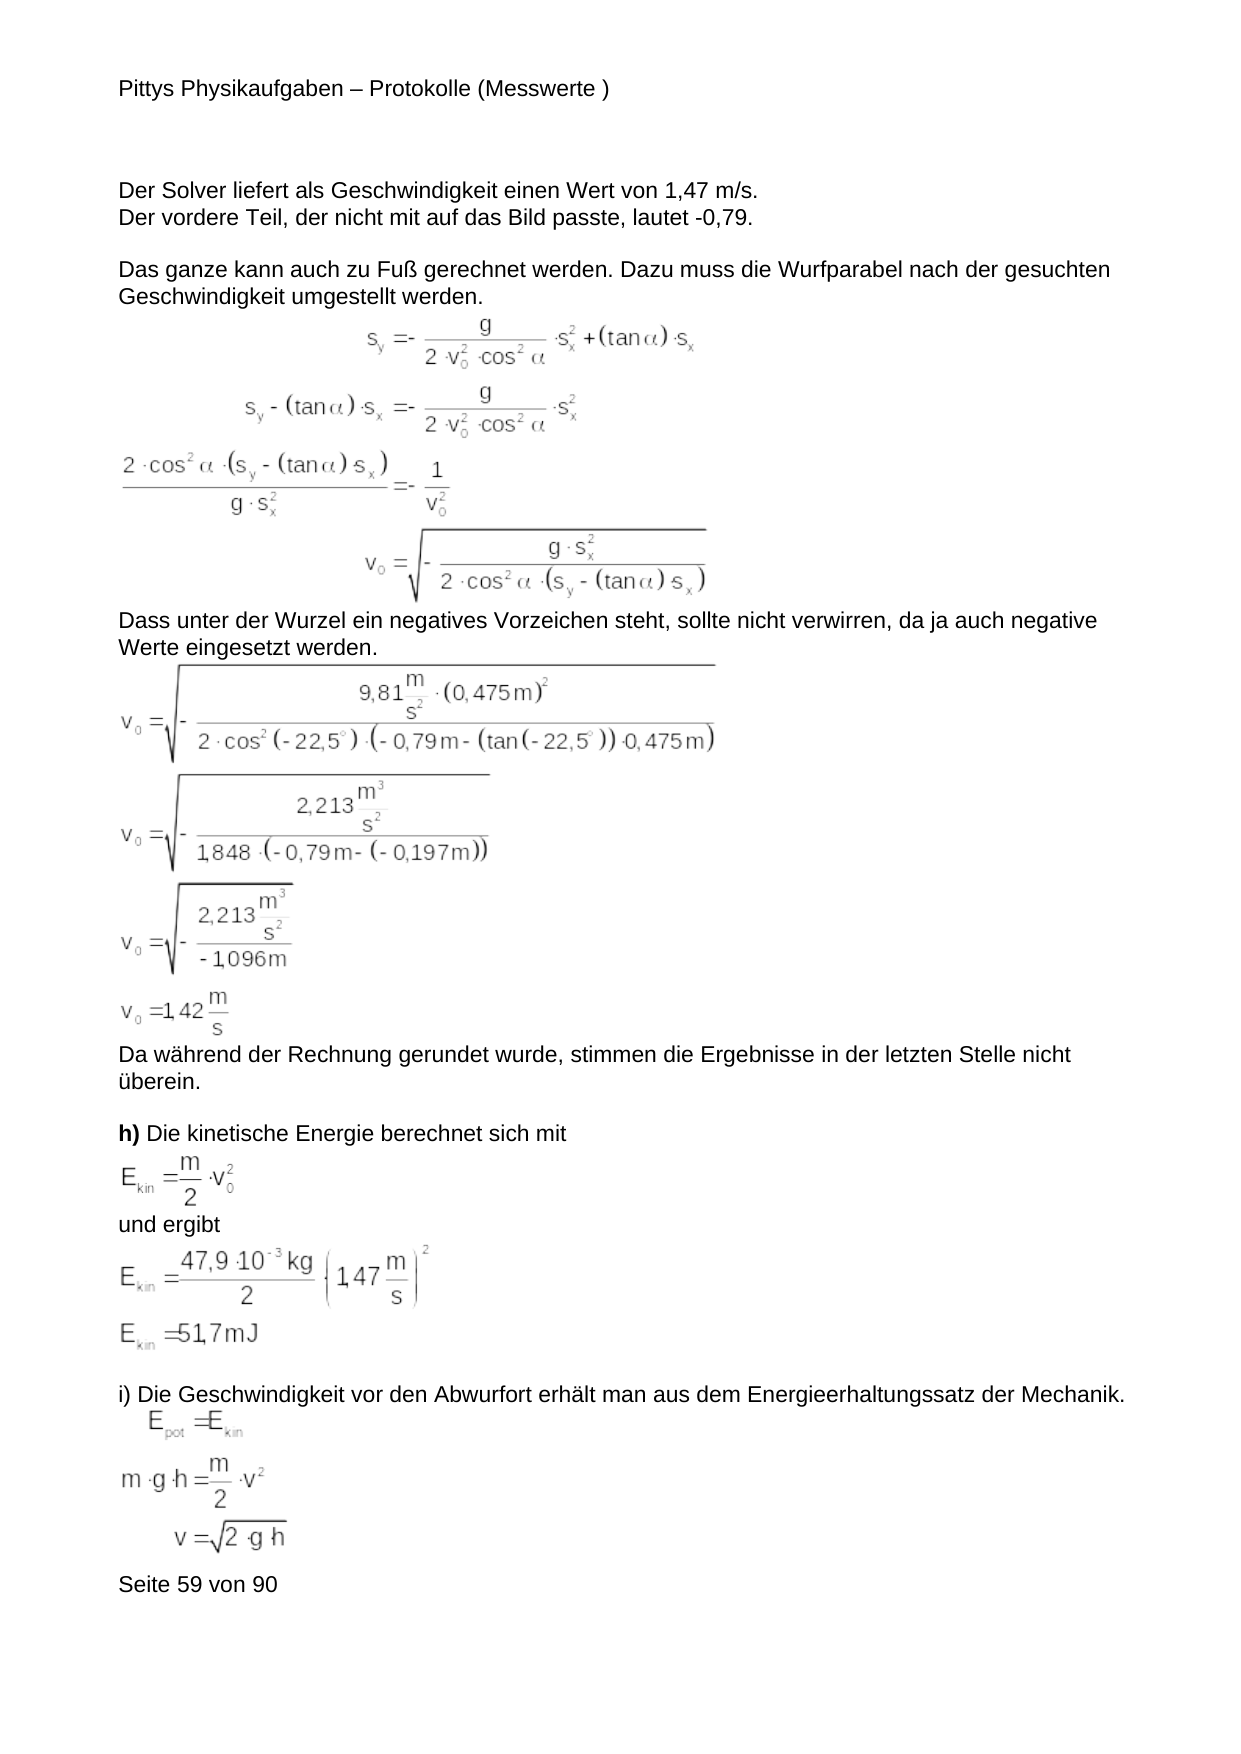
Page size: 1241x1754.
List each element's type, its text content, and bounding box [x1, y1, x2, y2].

text h) Die kinetische Energie berechnet sich mit [118, 1120, 1152, 1147]
text Dass unter der Wurzel ein negatives Vorzeichen steht, sollte nicht verwirren, da ja auch negative Werte eingesetzt werden. [118, 607, 1152, 660]
text und ergibt [118, 1211, 1152, 1237]
text Der Solver liefert als Geschwindigkeit einen Wert von 1,47 m/s. [118, 177, 1152, 203]
text Da während der Rechnung gerundet wurde, stimmen die Ergebnisse in der letzten Stelle nicht überein. [118, 1041, 1152, 1094]
text Der vordere Teil, der nicht mit auf das Bild passte, lautet -0,79. [118, 203, 1152, 230]
text Das ganze kann auch zu Fuß gerechnet werden. Dazu muss die Wurfparabel nach der gesuchten Geschwindigkeit umgestellt werden. [118, 256, 1152, 309]
text i) Die Geschwindigkeit vor den Abwurfort erhält man aus dem Energieerhaltungssatz der Mechanik. [118, 1381, 1152, 1407]
